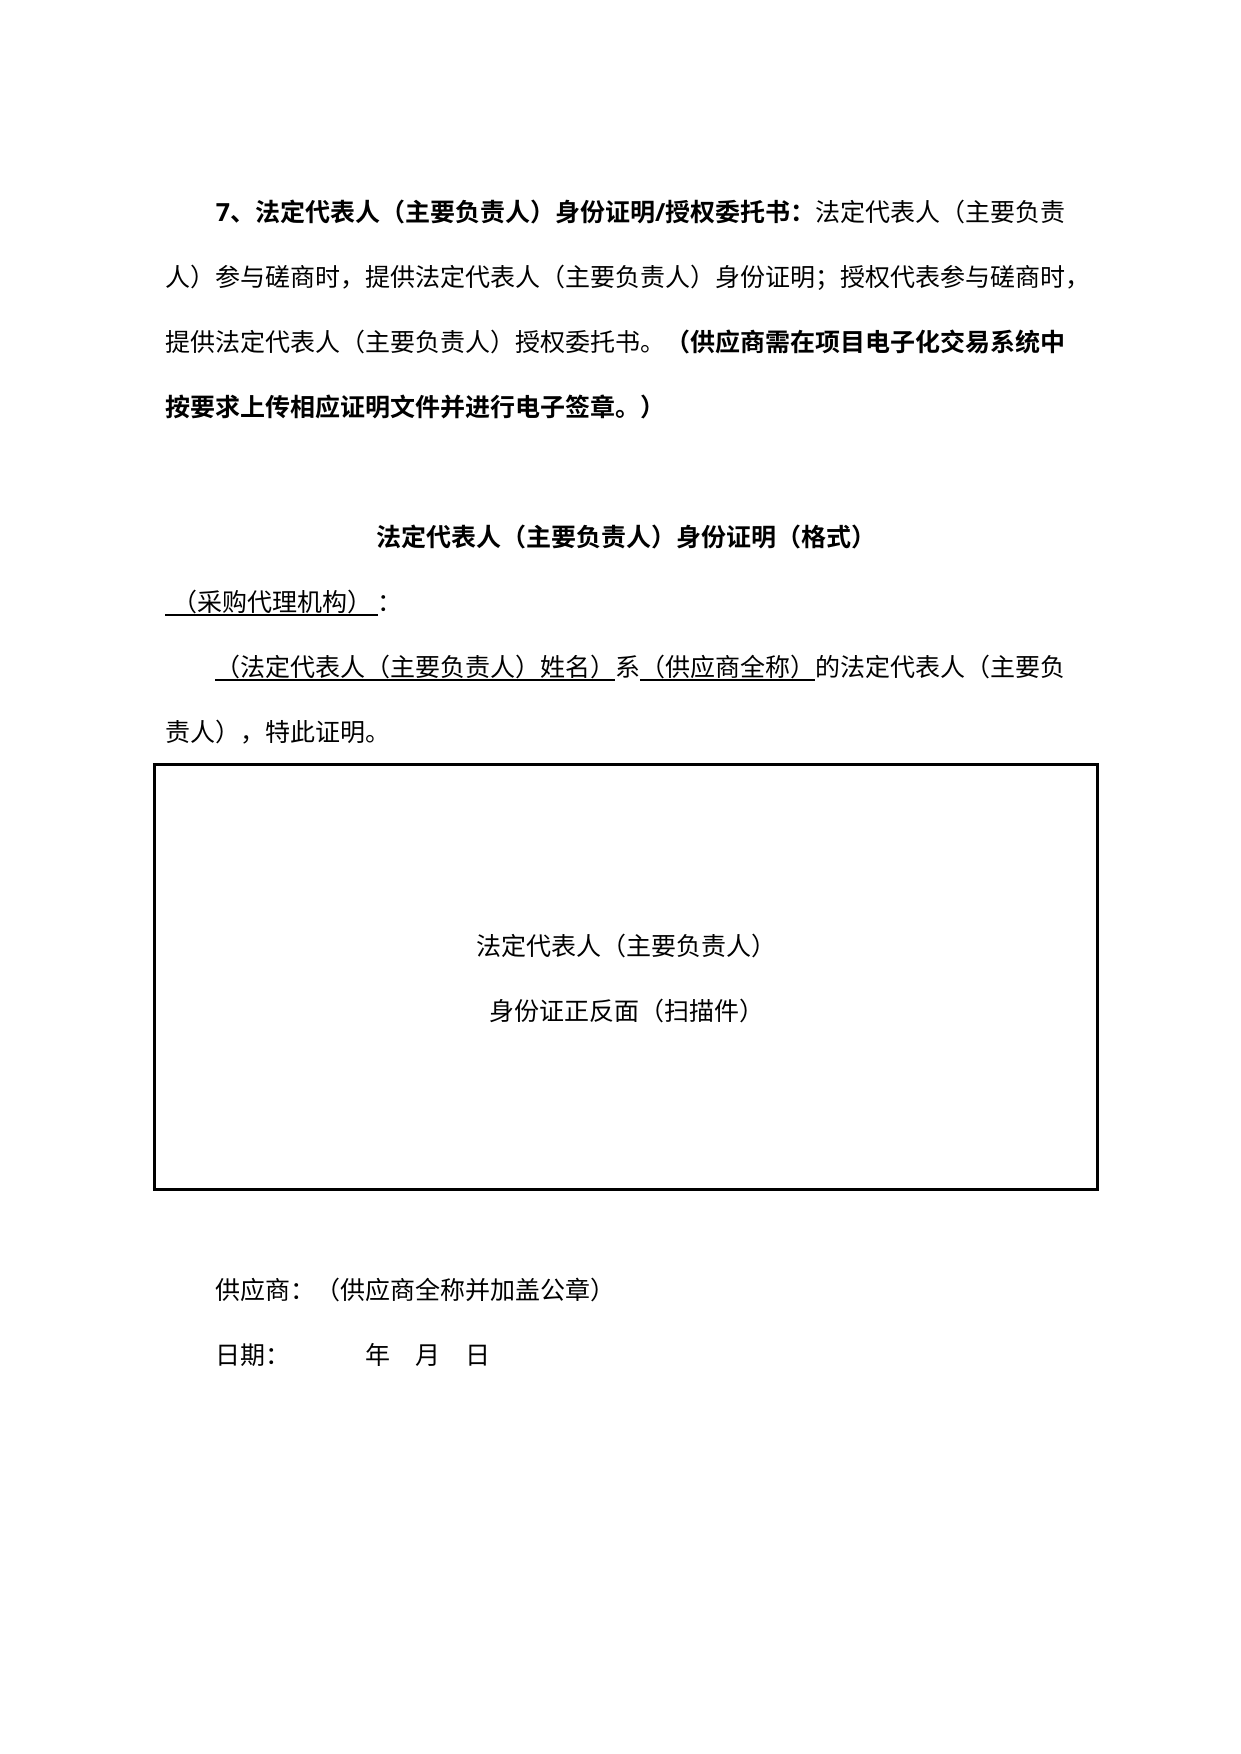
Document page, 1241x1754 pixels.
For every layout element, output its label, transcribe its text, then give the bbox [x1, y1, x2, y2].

text 7、法定代表人（主要负责人）身份证明/授权委托书：法定代表人（主要负责人）参与磋商时，提供法定代表人（主要负责人）身份证明；授权代表参与磋商时，提供法定代表人（主要负责人）授权委托书。（供应商需在项目电子化交易系统中按要求上传相应证明文件并进行电子签章。） [165, 178, 1087, 438]
table_header 法定代表人（主要负责人） 身份证正反面（扫描件） [156, 766, 1096, 1188]
text （采购代理机构） ： [165, 568, 1087, 633]
text 法定代表人（主要负责人）身份证明（格式） [165, 503, 1087, 568]
text （法定代表人（主要负责人）姓名）系（供应商全称）的法定代表人（主要负责人），特此证明。 [165, 633, 1087, 763]
text 供应商：（供应商全称并加盖公章） [165, 1256, 1087, 1321]
text 日期： 年 月 日 [165, 1321, 1087, 1386]
